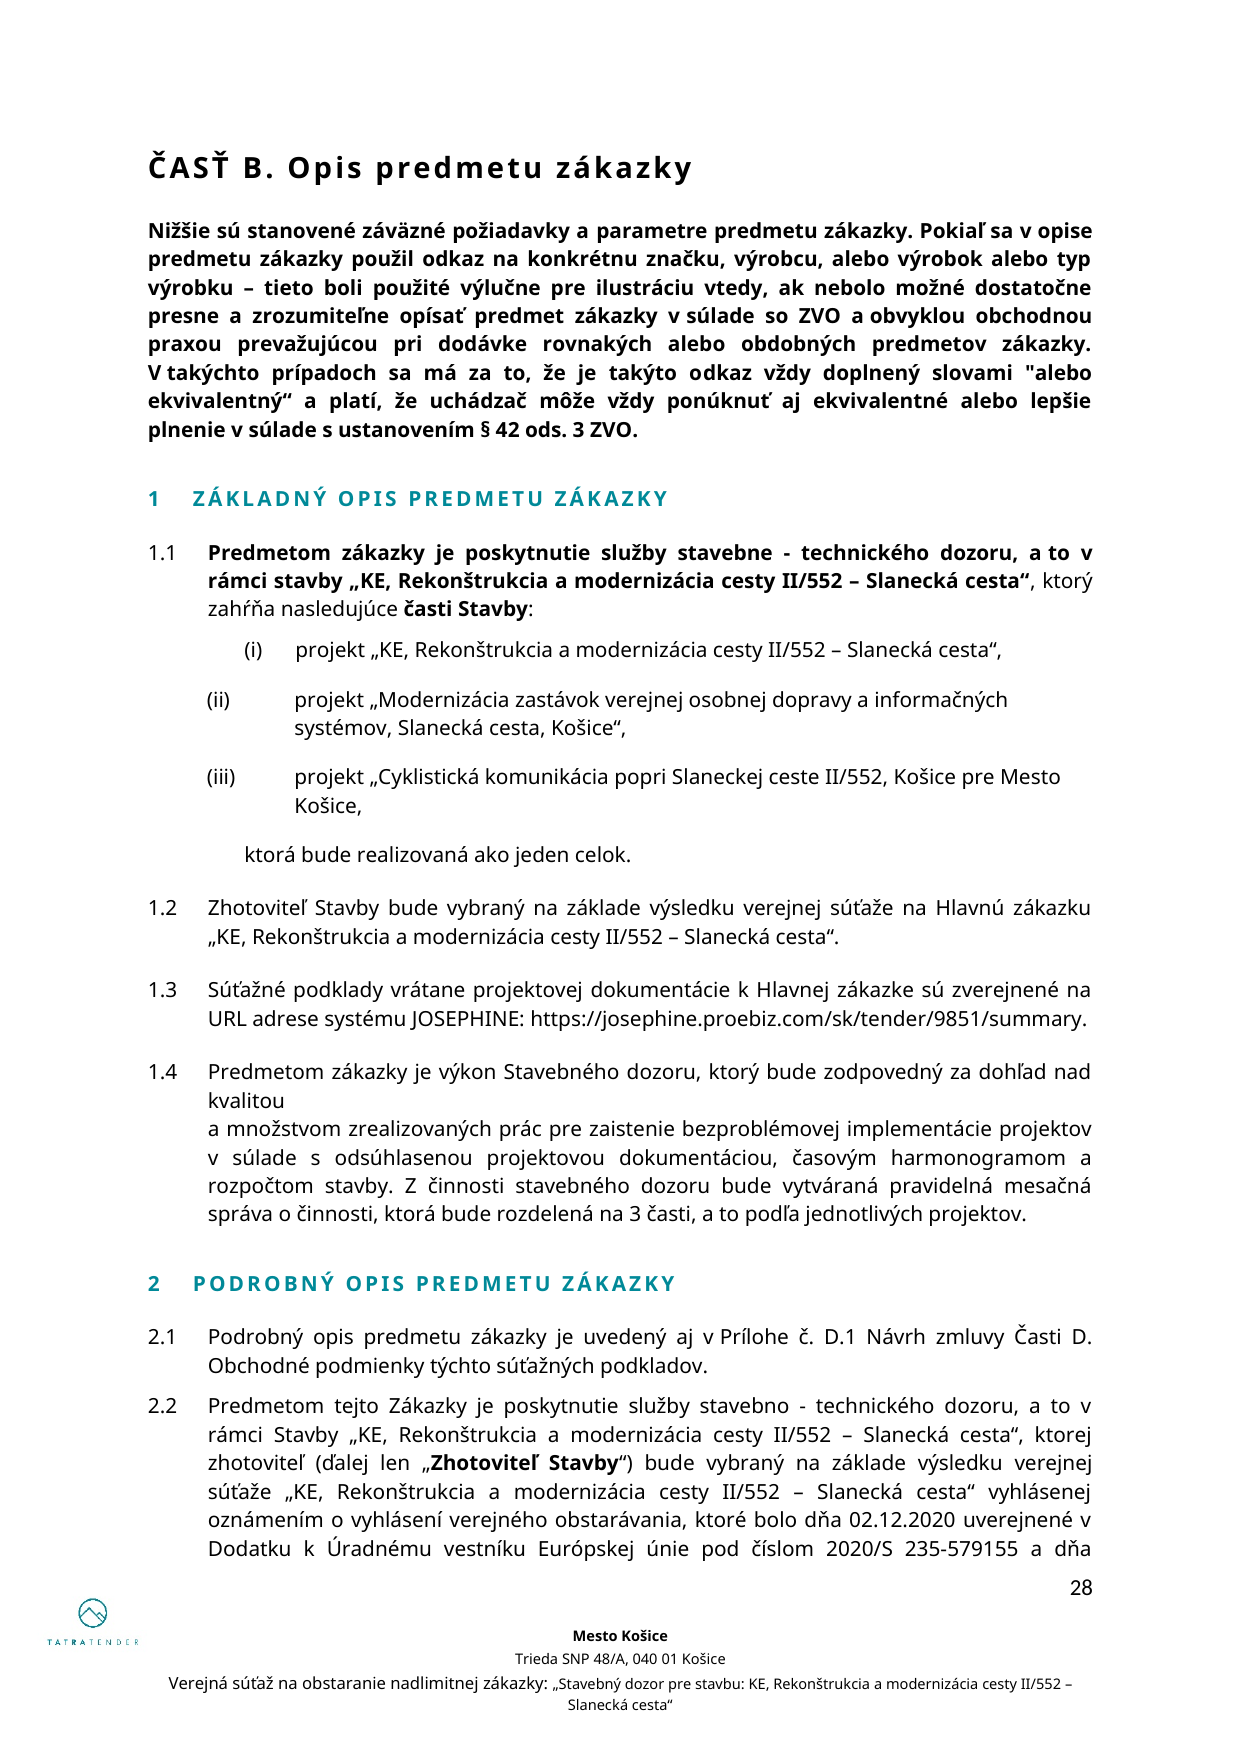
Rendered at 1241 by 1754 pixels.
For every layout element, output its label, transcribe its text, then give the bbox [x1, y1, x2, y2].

text Nižšie sú stanovené záväzné požiadavky a parametre predmetu zákazky. Pokiaľ sa v opise predmetu zákazky použil odkaz na konkrétnu značku, výrobcu, alebo výrobok alebo typ výrobku – tieto boli použité výlučne pre ilustráciu vtedy, ak nebolo možné dostatočne presne a zrozumiteľne opísať predmet zákazky v súlade so ZVO a obvyklou obchodnou praxou prevažujúcou pri dodávke rovnakých alebo obdobných predmetov zákazky. V takýchto prípadoch sa má za to, že je takýto odkaz vždy doplnený slovami "alebo ekvivalentný“ a platí, že uchádzač môže vždy ponúknuť aj ekvivalentné alebo lepšie plnenie v súlade s ustanovením § 42 ods. 3 ZVO. [148, 216, 1093, 443]
subtitle Predmetom zákazky je výkon Stavebného dozoru, ktorý bude zodpovedný za dohľad nad kvalitou a množstvom zrealizovaných prác pre zaistenie bezproblémovej implementácie projektov v súlade s odsúhlasenou projektovou dokumentáciou, časovým harmonogramom a rozpočtom stavby. Z činnosti stavebného dozoru bude vytváraná pravidelná mesačná správa o činnosti, ktorá bude rozdelená na 3 časti, a to podľa jednotlivých projektov. [148, 1057, 1093, 1228]
picture [26, 1575, 159, 1669]
subtitle Súťažné podklady vrátane projektovej dokumentácie k Hlavnej zákazke sú zverejnené na URL adrese systému JOSEPHINE: https://josephine.proebiz.com/sk/tender/9851/summary. [148, 975, 1093, 1032]
subtitle Predmetom zákazky je poskytnutie služby stavebne - technického dozoru, a to v rámci stavby „KE, Rekonštrukcia a modernizácia cesty II/552 – Slanecká cesta“, ktorý zahŕňa nasledujúce časti Stavby: [148, 538, 1093, 623]
subtitle Zhotoviteľ Stavby bude vybraný na základe výsledku verejnej súťaže na Hlavnú zákazku „KE, Rekonštrukcia a modernizácia cesty II/552 – Slanecká cesta“. [148, 893, 1093, 950]
text (i) projekt „KE, Rekonštrukcia a modernizácia cesty II/552 – Slanecká cesta“, [185, 635, 1093, 664]
list Podrobný opis predmetu zákazky [148, 1269, 1093, 1297]
text (iii) projekt „Cyklistická komunikácia popri Slaneckej ceste II/552, Košice pre Mesto Košice, [207, 762, 1093, 819]
text ktorá bude realizovaná ako jeden celok. [185, 840, 1093, 868]
text ČASŤ B. Opis predmetu zákazky [148, 148, 1093, 187]
list Základný opis predmetu zákazky [148, 484, 1093, 513]
text (ii) projekt „Modernizácia zastávok verejnej osobnej dopravy a informačných systémov, Slanecká cesta, Košice“, [207, 685, 1093, 742]
subtitle Podrobný opis predmetu zákazky je uvedený aj v Prílohe č. D.1 Návrh zmluvy Časti D. Obchodné podmienky týchto súťažných podkladov. [148, 1322, 1093, 1379]
